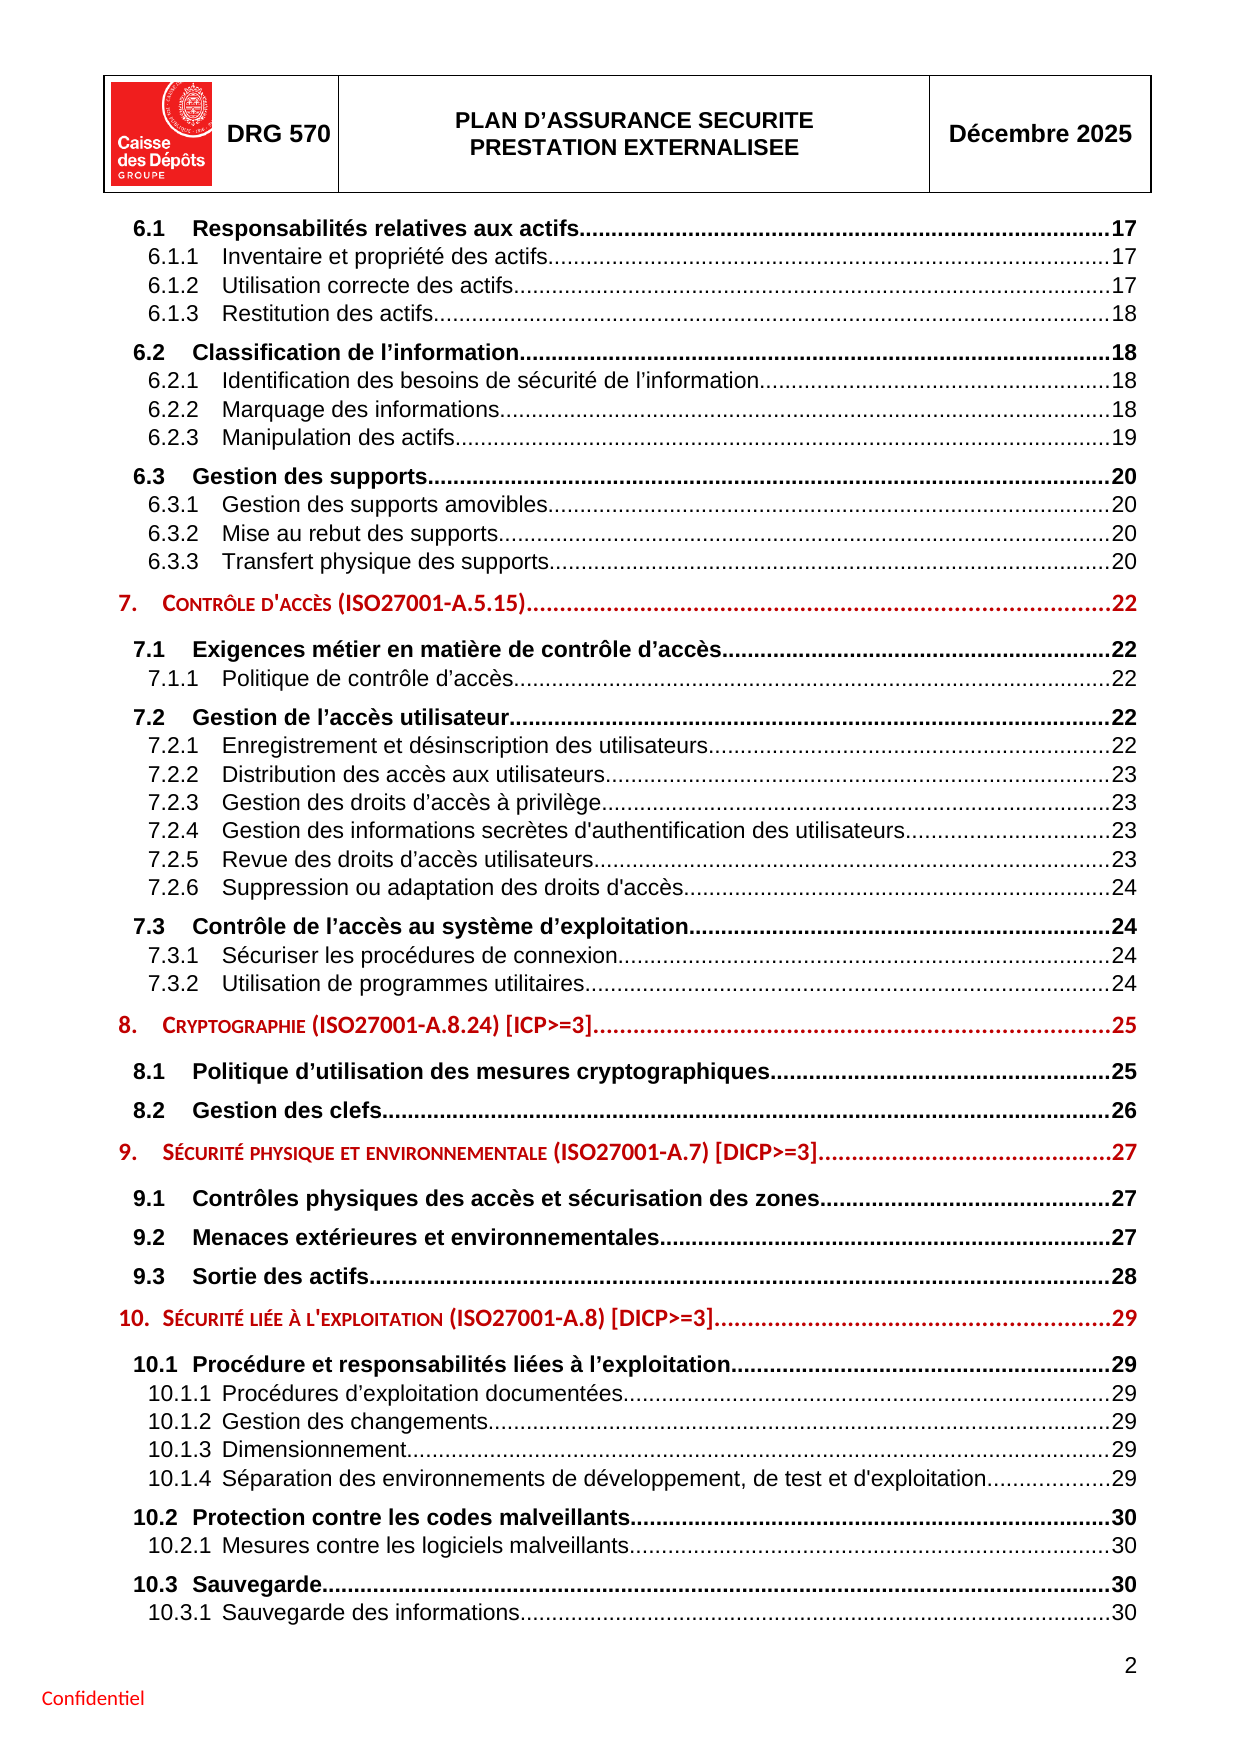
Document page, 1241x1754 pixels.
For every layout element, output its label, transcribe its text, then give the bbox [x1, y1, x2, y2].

text 7.2.6 Suppression ou adaptation des droits d'accès 24 [148, 874, 1137, 901]
text 6.3 Gestion des supports 20 [133, 463, 1137, 489]
text 10.1 Procédure et responsabilités liées à l’exploitation 29 [133, 1351, 1137, 1377]
text 10.3 Sauvegarde 30 [133, 1571, 1137, 1597]
text 7. Contrôle d'accès (ISO27001-A.5.15) 22 [118, 587, 1137, 618]
text 8. Cryptographie (ISO27001-A.8.24) [ICP>=3] 25 [118, 1009, 1137, 1039]
text 7.2.3 Gestion des droits d’accès à privilège 23 [148, 789, 1137, 815]
text 10.1.4 Séparation des environnements de développement, de test et d'exploitation 29 [148, 1465, 1137, 1491]
text 10.1.3 Dimensionnement 29 [148, 1436, 1137, 1463]
text 9. Sécurité physique et environnementale (ISO27001-A.7) [DICP>=3] 27 [118, 1136, 1137, 1166]
text 6.1.3 Restitution des actifs 18 [148, 300, 1137, 326]
text 7.1.1 Politique de contrôle d’accès 22 [148, 665, 1137, 691]
text 9.2 Menaces extérieures et environnementales 27 [133, 1224, 1137, 1250]
text 6.3.1 Gestion des supports amovibles 20 [148, 491, 1137, 518]
text 6.3.2 Mise au rebut des supports 20 [148, 520, 1137, 546]
text 10.1.1 Procédures d’exploitation documentées 29 [148, 1379, 1137, 1406]
text 10.2 Protection contre les codes malveillants 30 [133, 1504, 1137, 1530]
picture [111, 82, 212, 186]
text 7.3 Contrôle de l’accès au système d’exploitation 24 [133, 913, 1137, 939]
text 6.2.3 Manipulation des actifs 19 [148, 424, 1137, 451]
text 7.2.5 Revue des droits d’accès utilisateurs 23 [148, 846, 1137, 872]
text 8.2 Gestion des clefs 26 [133, 1097, 1137, 1123]
text 7.2.4 Gestion des informations secrètes d'authentification des utilisateurs 23 [148, 817, 1137, 844]
text 10.2.1 Mesures contre les logiciels malveillants 30 [148, 1532, 1137, 1558]
text 6.1.1 Inventaire et propriété des actifs 17 [148, 243, 1137, 269]
text 6.2.2 Marquage des informations 18 [148, 396, 1137, 422]
text 9.1 Contrôles physiques des accès et sécurisation des zones 27 [133, 1185, 1137, 1212]
text 7.2 Gestion de l’accès utilisateur 22 [133, 704, 1137, 730]
text 7.3.2 Utilisation de programmes utilitaires 24 [148, 970, 1137, 996]
text 6.1 Responsabilités relatives aux actifs 17 [133, 215, 1137, 241]
text 6.3.3 Transfert physique des supports 20 [148, 548, 1137, 575]
text 7.1 Exigences métier en matière de contrôle d’accès 22 [133, 636, 1137, 663]
text 9.3 Sortie des actifs 28 [133, 1263, 1137, 1289]
text 10. Sécurité liée à l'exploitation (ISO27001-A.8) [DICP>=3] 29 [118, 1302, 1137, 1332]
text 7.2.1 Enregistrement et désinscription des utilisateurs 22 [148, 732, 1137, 758]
text 10.3.1 Sauvegarde des informations 30 [148, 1599, 1137, 1626]
text 6.2.1 Identification des besoins de sécurité de l’information 18 [148, 367, 1137, 394]
text 7.2.2 Distribution des accès aux utilisateurs 23 [148, 761, 1137, 787]
text 10.1.2 Gestion des changements 29 [148, 1408, 1137, 1434]
text 6.1.2 Utilisation correcte des actifs 17 [148, 272, 1137, 298]
text 6.2 Classification de l’information 18 [133, 339, 1137, 365]
text 8.1 Politique d’utilisation des mesures cryptographiques 25 [133, 1058, 1137, 1084]
text 7.3.1 Sécuriser les procédures de connexion 24 [148, 942, 1137, 968]
